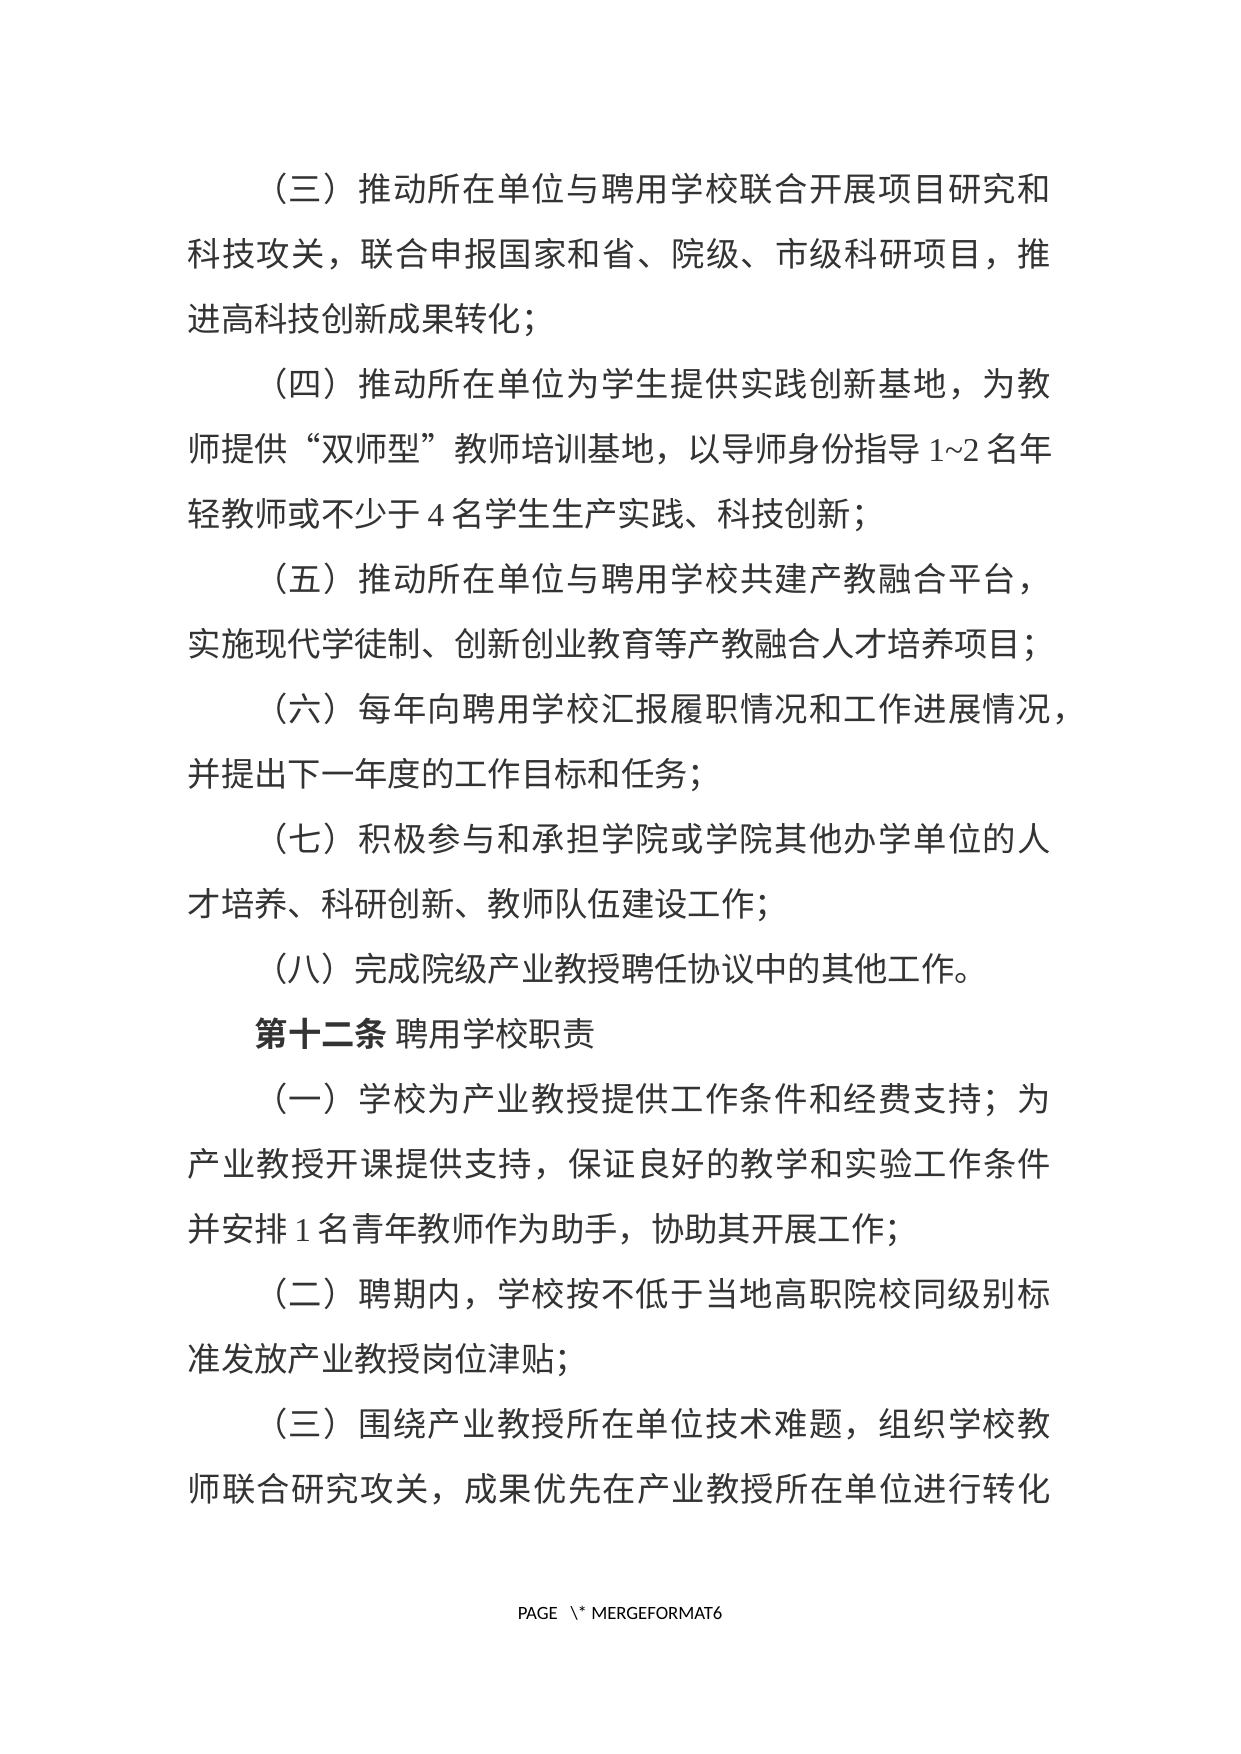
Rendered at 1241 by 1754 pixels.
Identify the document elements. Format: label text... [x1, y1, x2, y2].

text （一）学校为产业教授提供工作条件和经费支持；为产业教授开课提供支持，保证良好的教学和实验工作条件，并安排1名青年教师作为助手，协助其开展工作； [187, 1064, 1053, 1259]
text （四）推动所在单位为学生提供实践创新基地，为教师提供“双师型”教师培训基地，以导师身份指导1~2名年轻教师或不少于4名学生生产实践、科技创新； [187, 349, 1053, 544]
text （二）聘期内，学校按不低于当地高职院校同级别标准发放产业教授岗位津贴； [187, 1259, 1053, 1389]
text （七）积极参与和承担学院或学院其他办学单位的人才培养、科研创新、教师队伍建设工作； [187, 804, 1053, 934]
text 第十二条 聘用学校职责 [187, 999, 1053, 1064]
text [187, 1389, 1053, 1519]
text （三）推动所在单位与聘用学校联合开展项目研究和科技攻关，联合申报国家和省、院级、市级科研项目，推进高科技创新成果转化； [187, 154, 1053, 349]
text （六）每年向聘用学校汇报履职情况和工作进展情况，并提出下一年度的工作目标和任务； [187, 674, 1053, 804]
text （八）完成院级产业教授聘任协议中的其他工作。 [187, 934, 1053, 999]
text （五）推动所在单位与聘用学校共建产教融合平台，实施现代学徒制、创新创业教育等产教融合人才培养项目； [187, 544, 1053, 674]
